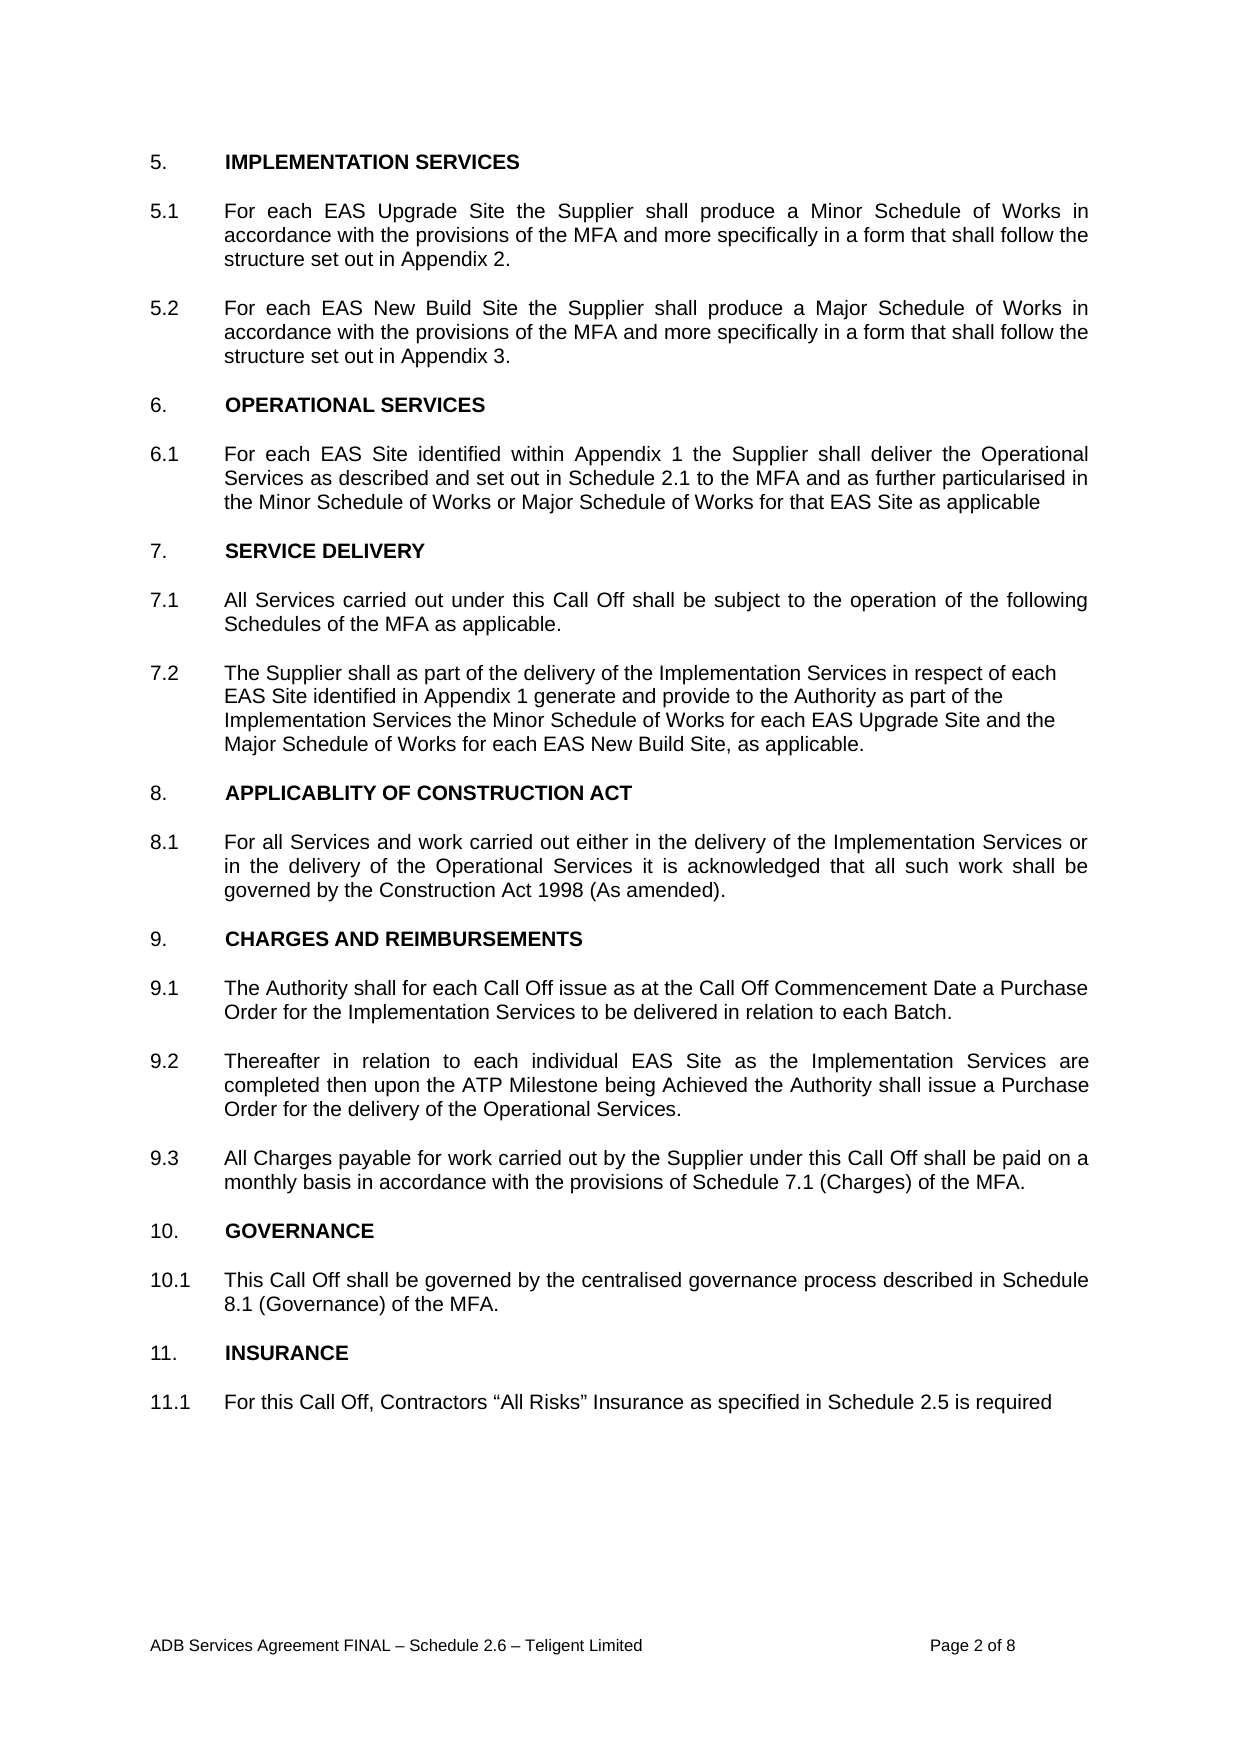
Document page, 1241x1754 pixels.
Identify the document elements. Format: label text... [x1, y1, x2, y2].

subtitle Thereafter in relation to each individual EAS Site as the Implementation Services are completed then upon the ATP Milestone being Achieved the Authority shall issue a Purchase Order for the delivery of the Operational Services. [150, 1049, 1090, 1121]
subtitle The Supplier shall as part of the delivery of the Implementation Services in respect of each EAS Site identified in Appendix 1 generate and provide to the Authority as part of the Implementation Services the Minor Schedule of Works for each EAS Upgrade Site and the Major Schedule of Works for each EAS New Build Site, as applicable. [150, 660, 1090, 756]
subtitle This Call Off shall be governed by the centralised governance process described in Schedule 8.1 (Governance) of the MFA. [150, 1268, 1090, 1316]
subtitle Charges and Reimbursements [150, 927, 1090, 951]
subtitle For each EAS Upgrade Site the Supplier shall produce a Minor Schedule of Works in accordance with the provisions of the MFA and more specifically in a form that shall follow the structure set out in Appendix 2. [150, 199, 1090, 271]
subtitle Operational Services [150, 393, 1090, 417]
subtitle For each EAS Site identified within Appendix 1 the Supplier shall deliver the Operational Services as described and set out in Schedule 2.1 to the MFA and as further particularised in the Minor Schedule of Works or Major Schedule of Works for that EAS Site as applicable [150, 442, 1090, 513]
subtitle Applicablity of construction act [150, 781, 1090, 805]
subtitle For each EAS New Build Site the Supplier shall produce a Major Schedule of Works in accordance with the provisions of the MFA and more specifically in a form that shall follow the structure set out in Appendix 3. [150, 296, 1090, 368]
subtitle INSURANCE [150, 1341, 1090, 1364]
subtitle The Authority shall for each Call Off issue as at the Call Off Commencement Date a Purchase Order for the Implementation Services to be delivered in relation to each Batch. [150, 976, 1090, 1024]
subtitle Service DELIVERY [150, 538, 1090, 562]
subtitle For all Services and work carried out either in the delivery of the Implementation Services or in the delivery of the Operational Services it is acknowledged that all such work shall be governed by the Construction Act 1998 (As amended). [150, 830, 1090, 902]
subtitle Implementation Services [150, 150, 1090, 174]
subtitle Governance [150, 1219, 1090, 1243]
subtitle For this Call Off, Contractors “All Risks” Insurance as specified in Schedule 2.5 is required [150, 1389, 1090, 1413]
subtitle All Services carried out under this Call Off shall be subject to the operation of the following Schedules of the MFA as applicable. [150, 587, 1090, 635]
subtitle All Charges payable for work carried out by the Supplier under this Call Off shall be paid on a monthly basis in accordance with the provisions of Schedule 7.1 (Charges) of the MFA. [150, 1146, 1090, 1194]
